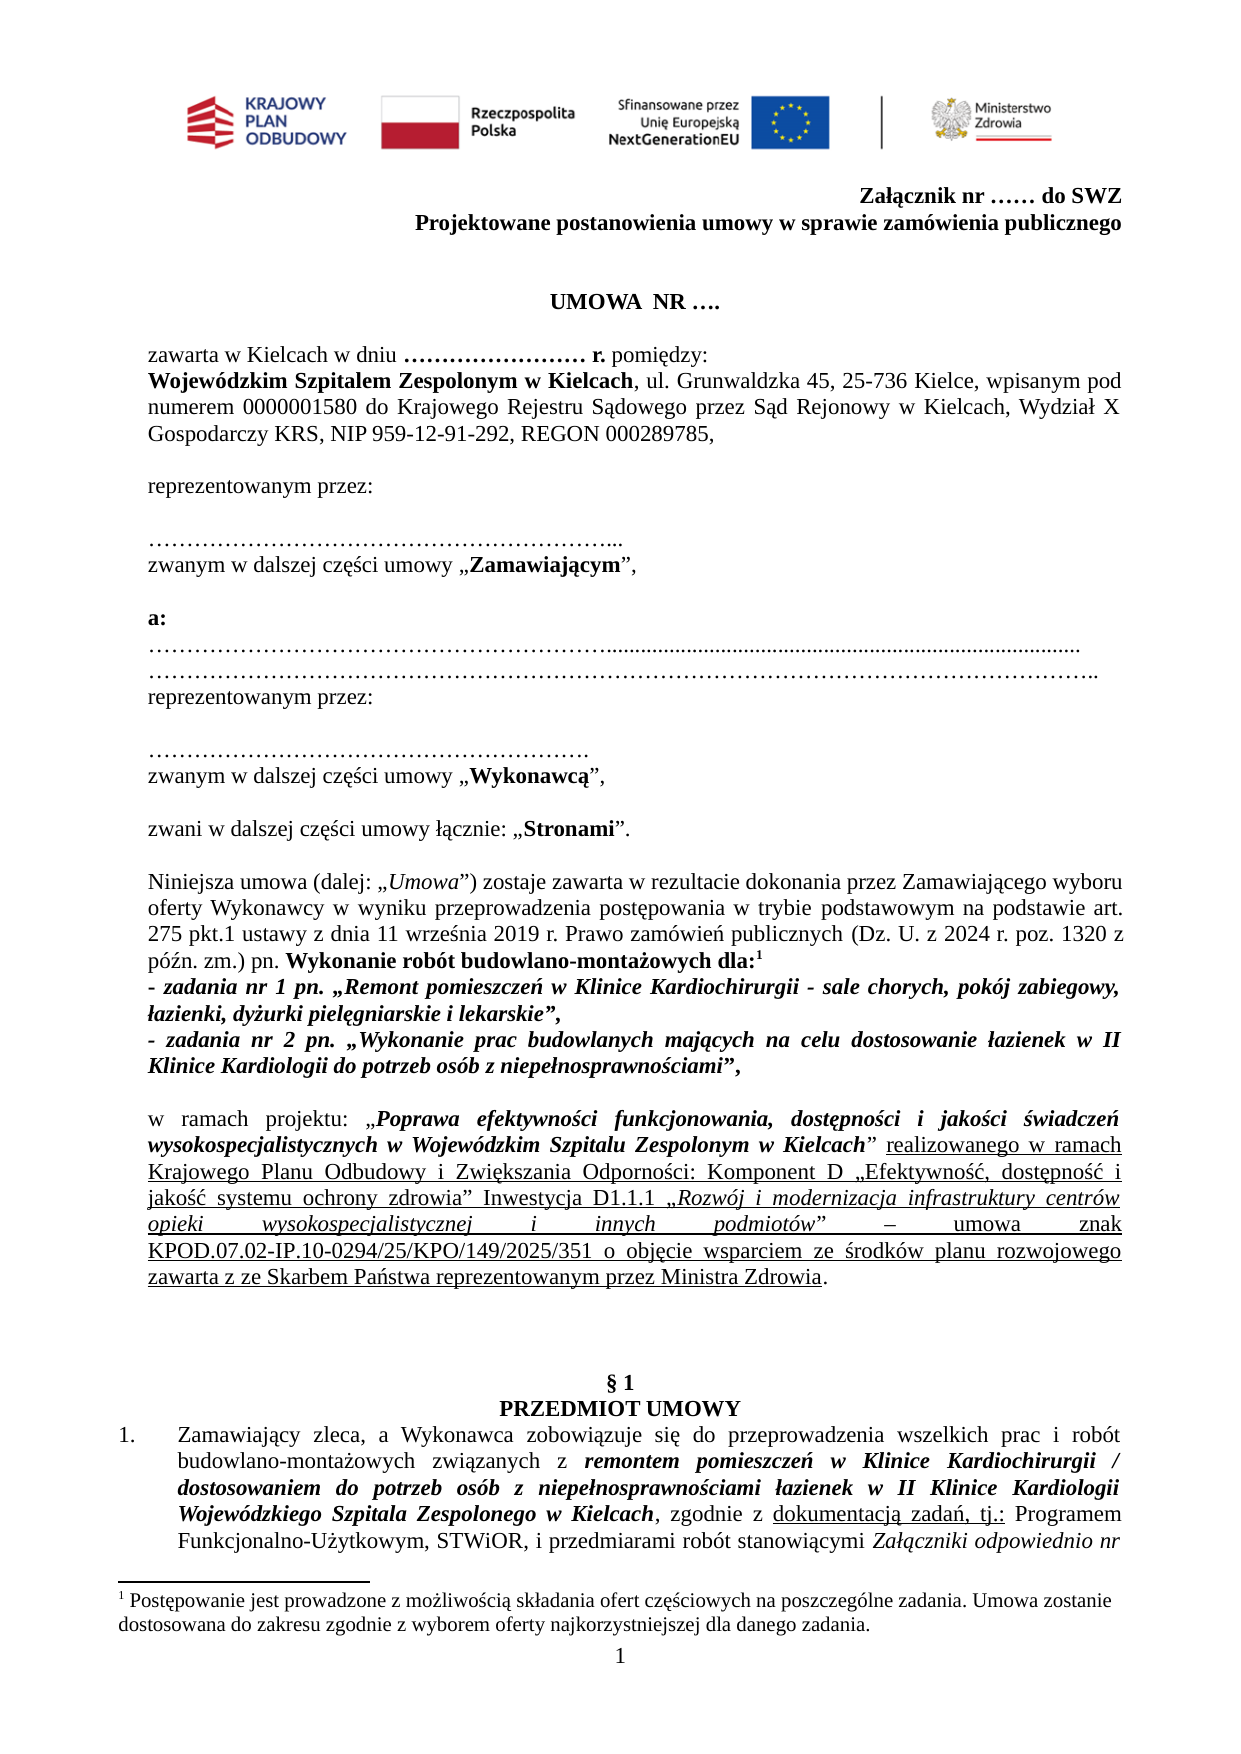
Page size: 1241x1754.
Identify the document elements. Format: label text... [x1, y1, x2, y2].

text reprezentowanym przez: [148, 472, 1132, 499]
text UMOWA NR …. [148, 288, 1122, 314]
text ……………………………………………………... [148, 525, 1132, 552]
picture [130, 59, 1110, 183]
text PRZEDMIOT UMOWY [118, 1395, 1122, 1421]
text ……………………………………………………................................................................................... [148, 631, 1132, 657]
text w ramach projektu: „Poprawa efektywności funkcjonowania, dostępności i jakości świadczeń wysokospecjalistycznych w Wojewódzkim Szpitalu Zespolonym w Kielcach” realizowanego w ramach Krajowego Planu Odbudowy i Zwiększania Odporności: Komponent D „Efektywność, dostępność i jakość systemu ochrony zdrowia” Inwestycja D1.1.1 „Rozwój i modernizacja infrastruktury centrów opieki wysokospecjalistycznej i innych podmiotów” – umowa znak KPOD.07.02-IP.10-0294/25/KPO/149/2025/351 o objęcie wsparciem ze środków planu rozwojowego zawarta z ze Skarbem Państwa reprezentowanym przez Ministra Zdrowia. [148, 1182, 1122, 1233]
text - zadania nr 1 pn. „Remont pomieszczeń w Klinice Kardiochirurgii - sale chorych, pokój zabiegowy, łazienki, dyżurki pielęgniarskie i lekarskie”, [148, 973, 1124, 1026]
text w ramach projektu: „Poprawa efektywności funkcjonowania, dostępności i jakości świadczeń wysokospecjalistycznych w Wojewódzkim Szpitalu Zespolonym w Kielcach” realizowanego w ramach Krajowego Planu Odbudowy i Zwiększania Odporności: Komponent D „Efektywność, dostępność i jakość systemu ochrony zdrowia” Inwestycja D1.1.1 „Rozwój i modernizacja infrastruktury centrów opieki wysokospecjalistycznej i innych podmiotów” – umowa znak KPOD.07.02-IP.10-0294/25/KPO/149/2025/351 o objęcie wsparciem ze środków planu rozwojowego zawarta z ze Skarbem Państwa reprezentowanym przez Ministra Zdrowia. [148, 1105, 1122, 1181]
text reprezentowanym przez: [148, 683, 1132, 710]
text Wojewódzkim Szpitalem Zespolonym w Kielcach, ul. Grunwaldzka 45, 25-736 Kielce, wpisanym pod numerem 0000001580 do Krajowego Rejestru Sądowego przez Sąd Rejonowy w Kielcach, Wydział X Gospodarczy KRS, NIP 959-12-91-292, REGON 000289785, [148, 367, 1122, 446]
text § 1 [118, 1368, 1122, 1395]
text …………………………………………………………………………………………………………….. [148, 657, 1132, 683]
text zawarta w Kielcach w dniu …………………… r. pomiędzy: [148, 341, 1132, 367]
text zwanym w dalszej części umowy „Zamawiającym”, [148, 552, 1132, 578]
text Projektowane postanowienia umowy w sprawie zamówienia publicznego [118, 209, 1122, 235]
text Załącznik nr …… do SWZ [118, 183, 1122, 209]
text …………………………………………………. [148, 736, 1132, 762]
text Niniejsza umowa (dalej: „Umowa”) zostaje zawarta w rezultacie dokonania przez Zamawiającego wyboru oferty Wykonawcy w wyniku przeprowadzenia postępowania w trybie podstawowym na podstawie art. 275 pkt.1 ustawy z dnia 11 września 2019 r. Prawo zamówień publicznych (Dz. U. z 2024 r. poz. 1320 z późn. zm.) pn. Wykonanie robót budowlano-montażowych dla: [148, 868, 1124, 973]
text zwani w dalszej części umowy łącznie: „Stronami”. [118, 815, 1124, 841]
text - zadania nr 2 pn. „Wykonanie prac budowlanych mających na celu dostosowanie łazienek w II Klinice Kardiologii do potrzeb osób z niepełnosprawnościami”, [148, 1026, 1124, 1079]
text a: [148, 604, 1132, 631]
text zwanym w dalszej części umowy „Wykonawcą”, [118, 762, 1124, 789]
